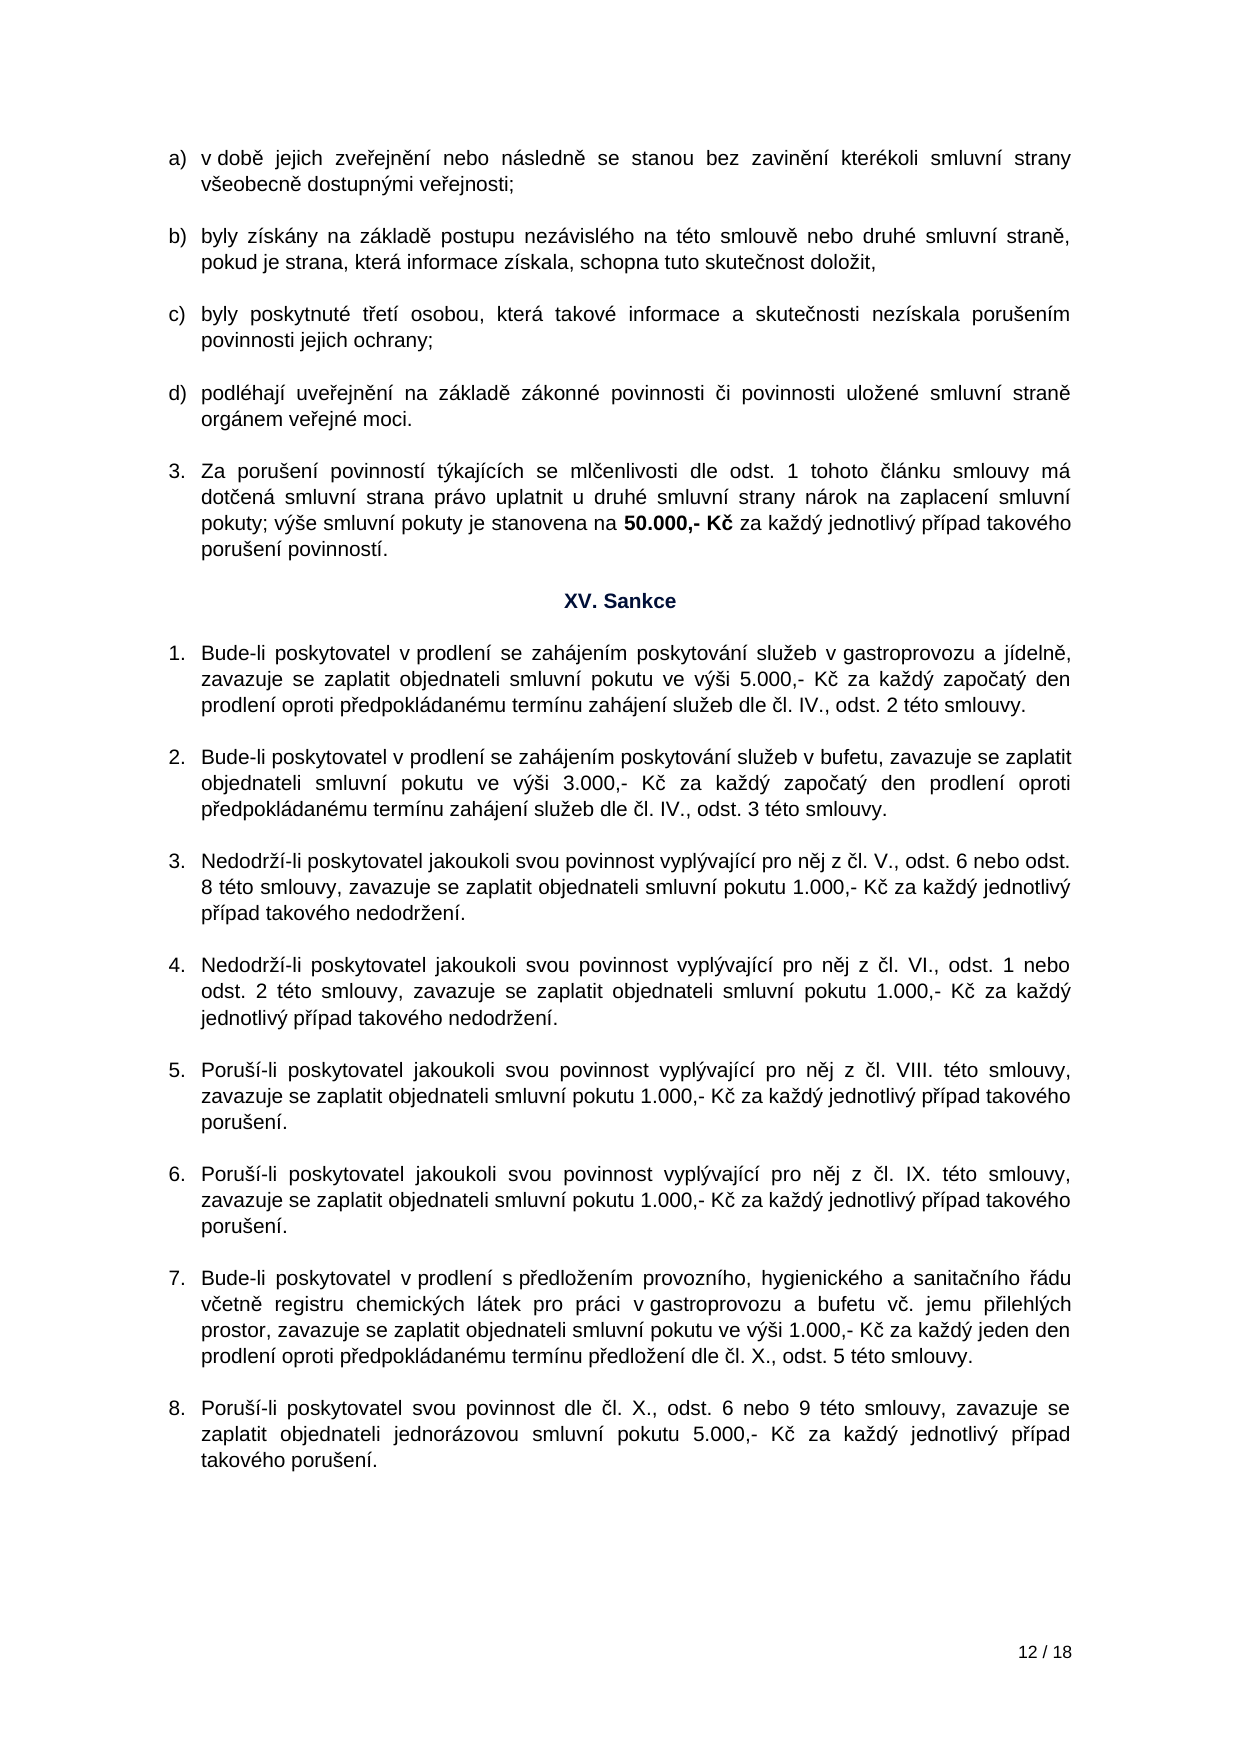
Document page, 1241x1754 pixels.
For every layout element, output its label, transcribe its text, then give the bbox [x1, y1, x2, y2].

list byly získány na základě postupu nezávislého na této smlouvě nebo druhé smluvní straně, pokud je strana, která informace získala, schopna tuto skutečnost doložit, [168, 223, 1072, 275]
subtitle Sankce [168, 587, 1072, 613]
list Bude-li poskytovatel v prodlení s předložením provozního, hygienického a sanitačního řádu včetně registru chemických látek pro práci v gastroprovozu a bufetu vč. jemu přilehlých prostor, zavazuje se zaplatit objednateli smluvní pokutu ve výši 1.000,- Kč za každý jeden den prodlení oproti předpokládanému termínu předložení dle čl. X., odst. 5 této smlouvy. [168, 1264, 1072, 1369]
list v době jejich zveřejnění nebo následně se stanou bez zavinění kterékoli smluvní strany všeobecně dostupnými veřejnosti; [168, 145, 1072, 197]
list podléhají uveřejnění na základě zákonné povinnosti či povinnosti uložené smluvní straně orgánem veřejné moci. [168, 379, 1072, 431]
list byly poskytnuté třetí osobou, která takové informace a skutečnosti nezískala porušením povinnosti jejich ochrany; [168, 301, 1072, 353]
list Nedodrží-li poskytovatel jakoukoli svou povinnost vyplývající pro něj z čl. V., odst. 6 nebo odst. 8 této smlouvy, zavazuje se zaplatit objednateli smluvní pokutu 1.000,- Kč za každý jednotlivý případ takového nedodržení. [168, 848, 1072, 926]
list Poruší-li poskytovatel svou povinnost dle čl. X., odst. 6 nebo 9 této smlouvy, zavazuje se zaplatit objednateli jednorázovou smluvní pokutu 5.000,- Kč za každý jednotlivý případ takového porušení. [168, 1395, 1072, 1473]
list Poruší-li poskytovatel jakoukoli svou povinnost vyplývající pro něj z čl. VIII. této smlouvy, zavazuje se zaplatit objednateli smluvní pokutu 1.000,- Kč za každý jednotlivý případ takového porušení. [168, 1056, 1072, 1134]
list Bude-li poskytovatel v prodlení se zahájením poskytování služeb v gastroprovozu a jídelně, zavazuje se zaplatit objednateli smluvní pokutu ve výši 5.000,- Kč za každý započatý den prodlení oproti předpokládanému termínu zahájení služeb dle čl. IV., odst. 2 této smlouvy. [168, 639, 1072, 718]
list Za porušení povinností týkajících se mlčenlivosti dle odst. 1 tohoto článku smlouvy má dotčená smluvní strana právo uplatnit u druhé smluvní strany nárok na zaplacení smluvní pokuty; výše smluvní pokuty je stanovena na 50.000,- Kč za každý jednotlivý případ takového porušení povinností. [168, 457, 1072, 561]
list Bude-li poskytovatel v prodlení se zahájením poskytování služeb v bufetu, zavazuje se zaplatit objednateli smluvní pokutu ve výši 3.000,- Kč za každý započatý den prodlení oproti předpokládanému termínu zahájení služeb dle čl. IV., odst. 3 této smlouvy. [168, 744, 1072, 822]
list Nedodrží-li poskytovatel jakoukoli svou povinnost vyplývající pro něj z čl. VI., odst. 1 nebo odst. 2 této smlouvy, zavazuje se zaplatit objednateli smluvní pokutu 1.000,- Kč za každý jednotlivý případ takového nedodržení. [168, 952, 1072, 1030]
list Poruší-li poskytovatel jakoukoli svou povinnost vyplývající pro něj z čl. IX. této smlouvy, zavazuje se zaplatit objednateli smluvní pokutu 1.000,- Kč za každý jednotlivý případ takového porušení. [168, 1160, 1072, 1238]
